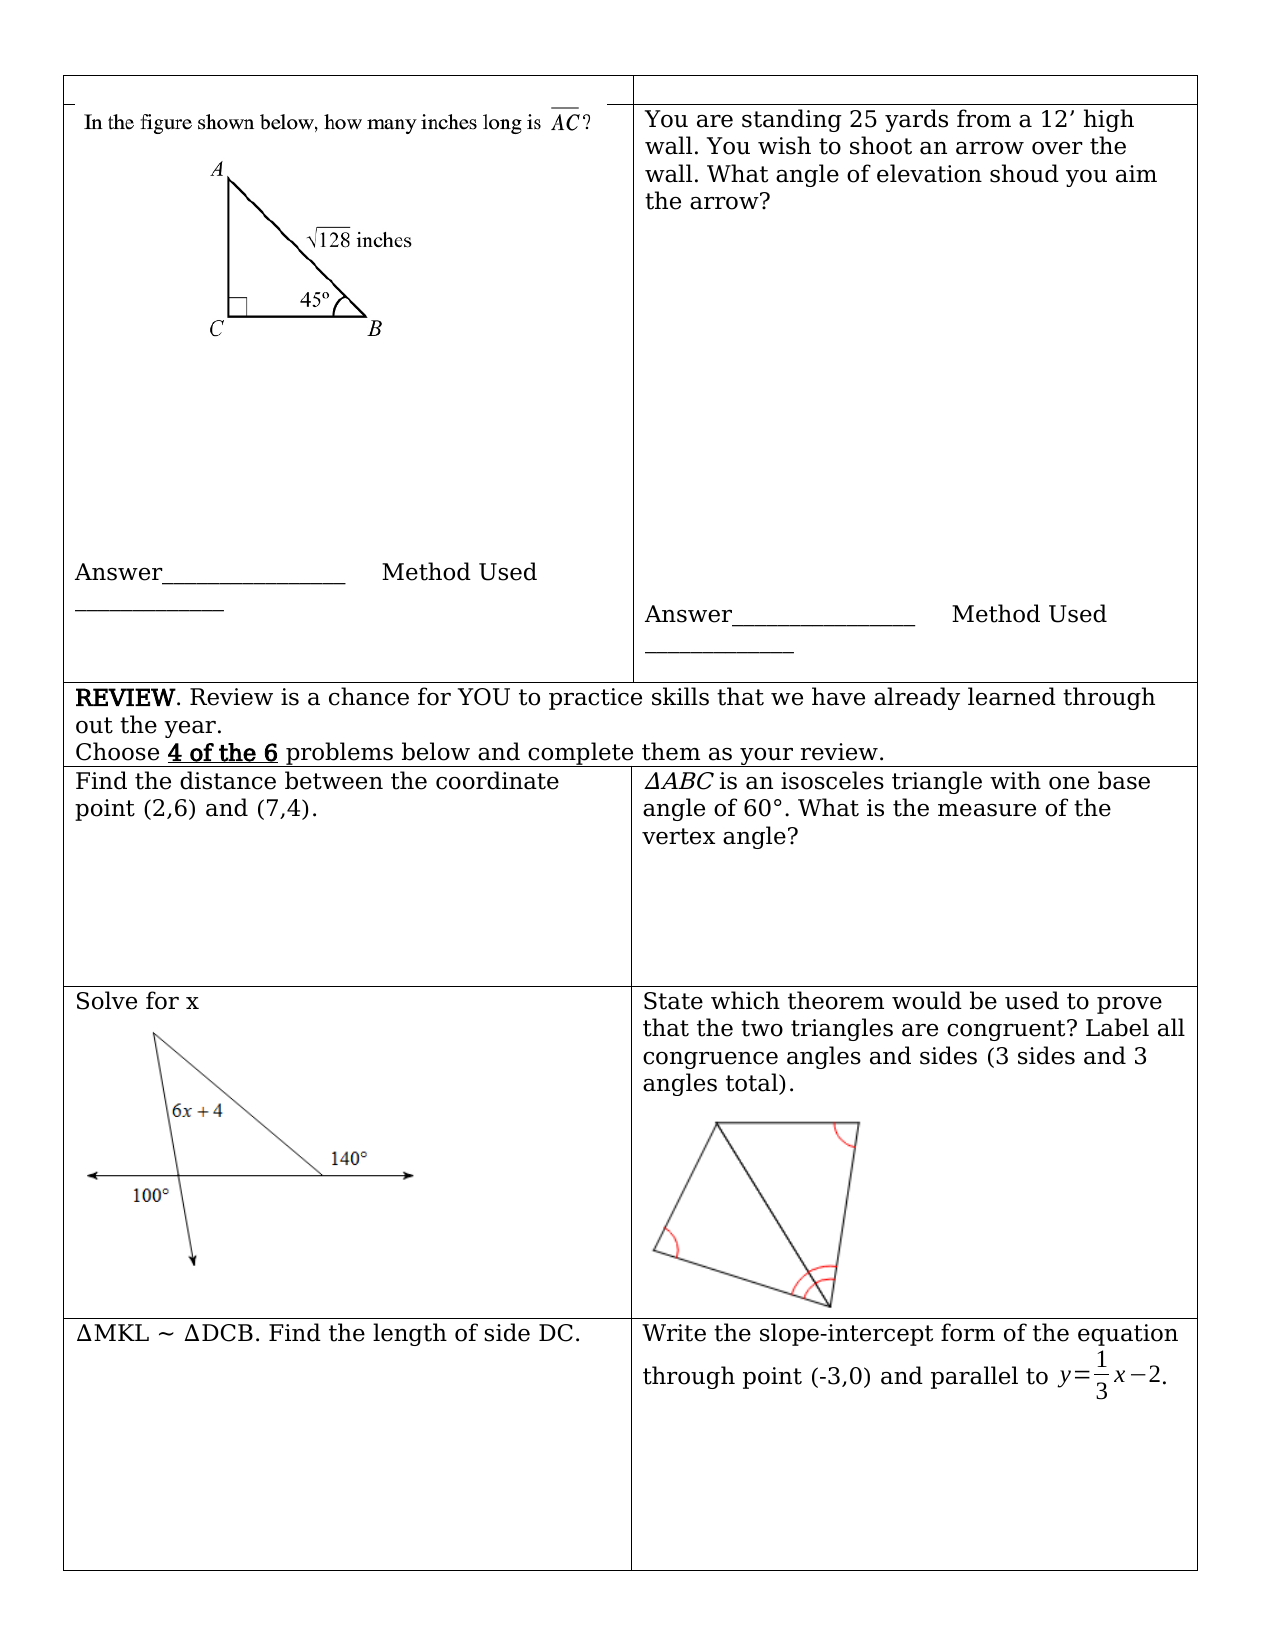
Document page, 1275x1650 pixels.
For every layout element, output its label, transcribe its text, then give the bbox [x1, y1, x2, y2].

table_cell You are standing 25 yards from a 12’ high wall. You wish to shoot an arrow over the wall. What angle of elevation shoud you aim the arrow? Answer________________ Method Used _____________ [634, 105, 1197, 682]
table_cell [632, 1319, 1197, 1570]
table_cell State which theorem would be used to prove that the two triangles are congruent? Label all congruence angles and sides (3 sides and 3 angles total). [632, 987, 1197, 1317]
picture [75, 1014, 419, 1268]
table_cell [64, 76, 633, 103]
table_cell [64, 105, 633, 682]
table_cell ∆ABC is an isosceles triangle with one base angle of 60°. What is the measure of the vertex angle? [632, 767, 1197, 986]
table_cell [634, 76, 1197, 103]
table_cell REVIEW. Review is a chance for YOU to practice skills that we have already learned through out the year. Choose 4 of the 6 problems below and complete them as your review. [64, 683, 1197, 766]
table_cell Solve for x [64, 987, 631, 1317]
picture [75, 104, 607, 338]
table_cell ∆MKL ~ ∆DCB. Find the length of side DC. [64, 1319, 631, 1570]
picture [642, 1096, 869, 1318]
table_cell Find the distance between the coordinate point (2,6) and (7,4). [64, 767, 631, 986]
